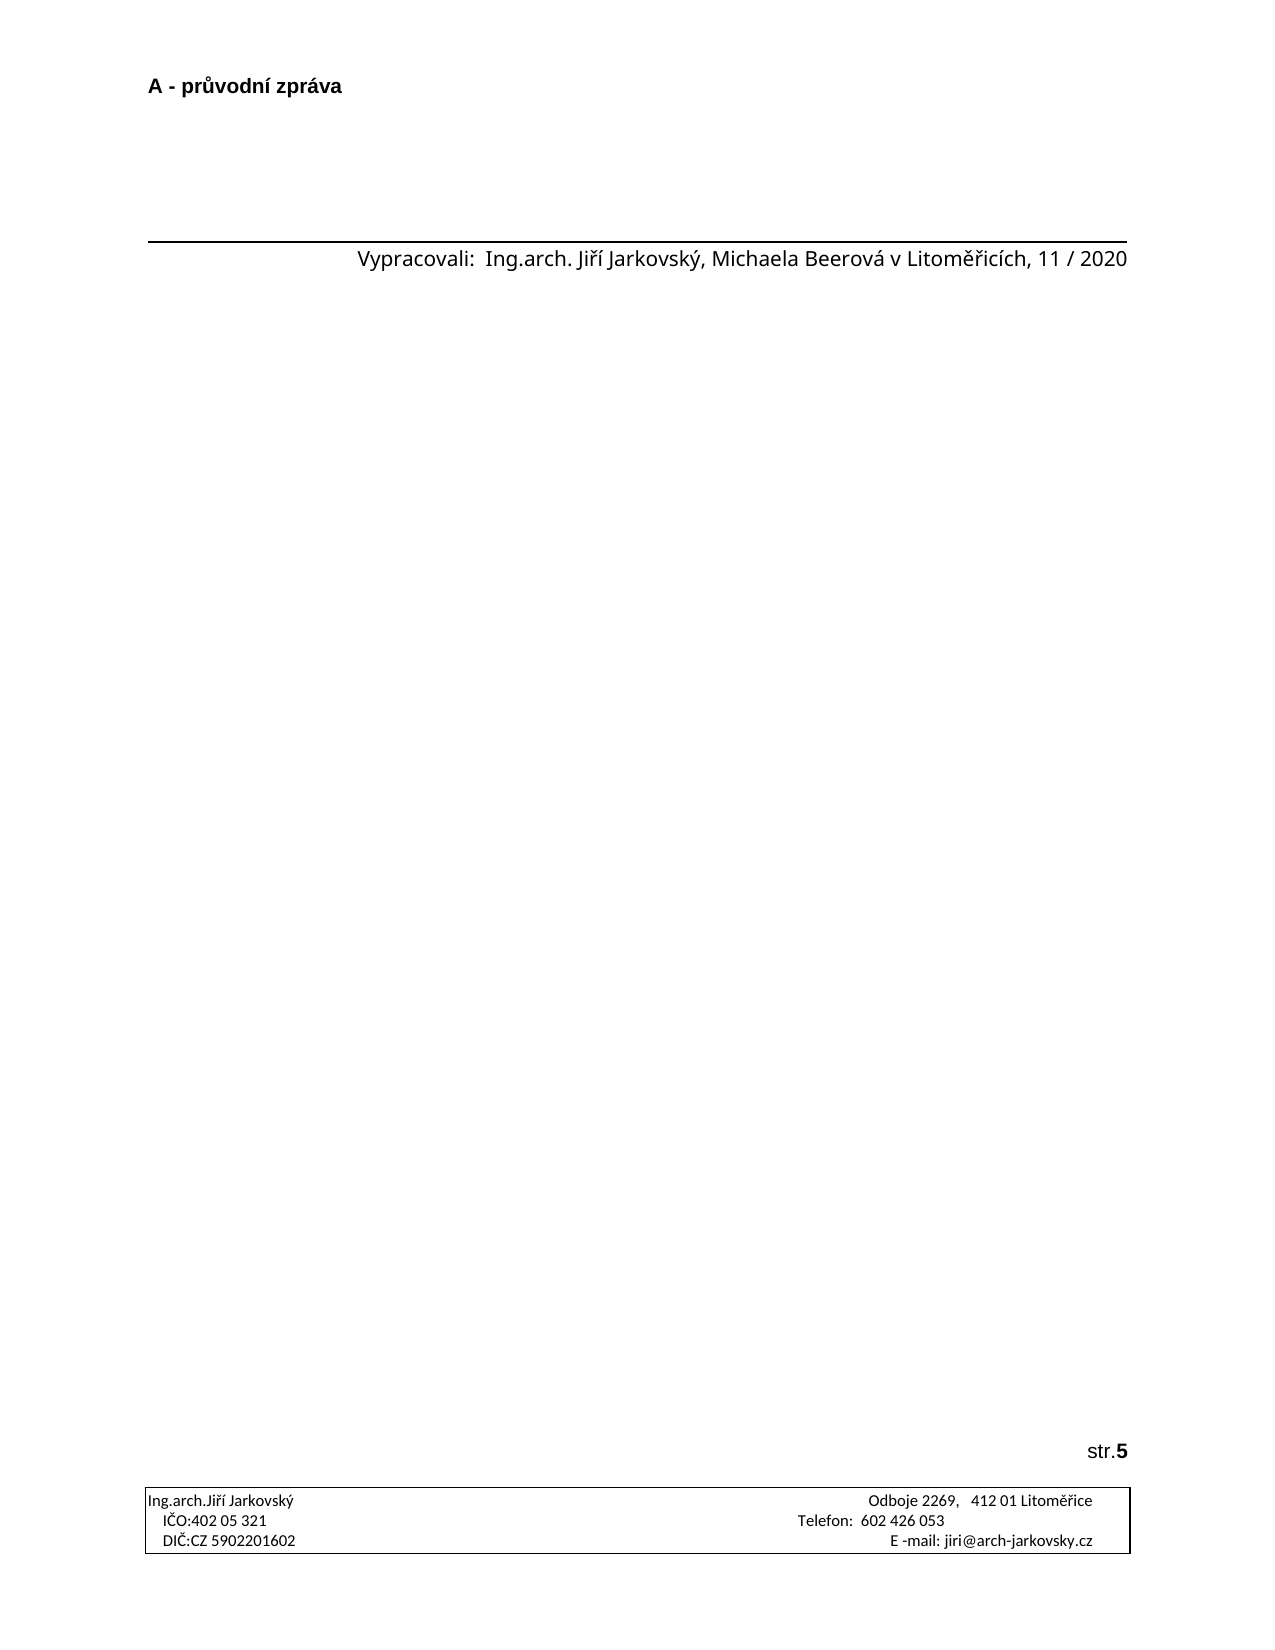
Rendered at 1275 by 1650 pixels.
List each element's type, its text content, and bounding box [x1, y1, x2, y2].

text Vypracovali: Ing.arch. Jiří Jarkovský, Michaela Beerová v Litoměřicích, 11 / 2020 [148, 243, 1127, 273]
